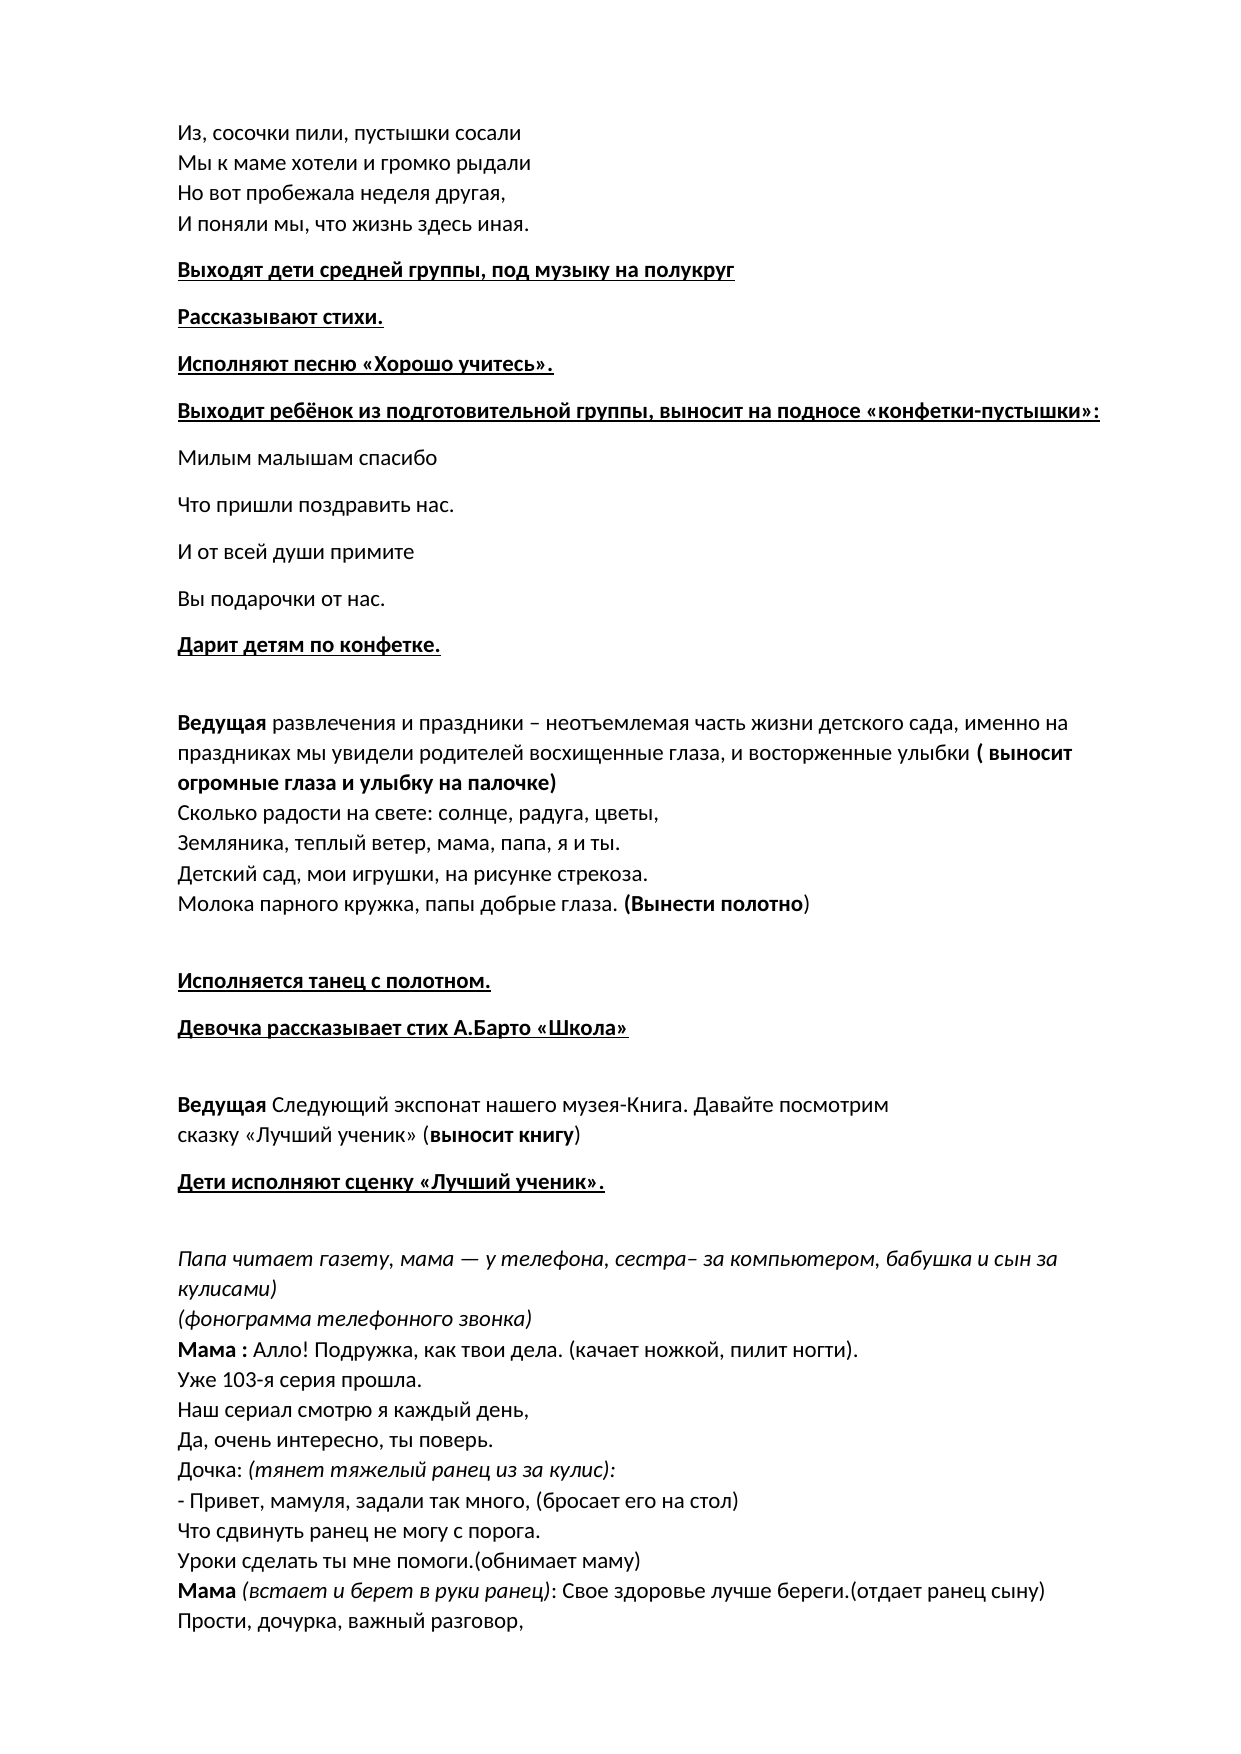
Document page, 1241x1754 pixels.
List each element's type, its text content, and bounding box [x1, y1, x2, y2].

text Выходит ребёнок из подготовительной группы, выносит на подносе «конфетки-пустышки»: [177, 396, 1152, 424]
text И от всей души примите [177, 537, 1152, 565]
text Рассказывают стихи. [177, 302, 1152, 331]
text Дети исполняют сценку «Лучший ученик». [177, 1167, 1152, 1195]
text Дарит детям по конфетке. [177, 631, 1152, 659]
text Милым малышам спасибо [177, 443, 1152, 471]
text Выходят дети средней группы, под музыку на полукруг [177, 256, 1152, 284]
text Ведущая развлечения и праздники – неотъемлемая часть жизни детского сада, именно на праздниках мы увидели родителей восхищенные глаза, и восторженные улыбки ( выносит огромные глаза и улыбку на палочке) Сколько радости на свете: солнце, радуга, цветы, Земляника, теплый ветер, мама, папа, я и ты. Детский сад, мои игрушки, на рисунке стрекоза. Молока парного кружка, папы добрые глаза. (Вынести полотно) [177, 677, 1152, 917]
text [177, 118, 1152, 237]
text Исполняют песню «Хорошо учитесь». [177, 349, 1152, 377]
text Ведущая Следующий экспонат нашего музея-Книга. Давайте посмотрим сказку «Лучший ученик» (выносит книгу) [177, 1060, 1152, 1148]
text Что пришли поздравить нас. [177, 490, 1152, 518]
text Исполняется танец с полотном. [177, 936, 1152, 994]
text Вы подарочки от нас. [177, 584, 1152, 612]
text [177, 1214, 1152, 1635]
text Девочка рассказывает стих А.Барто «Школа» [177, 1013, 1152, 1041]
